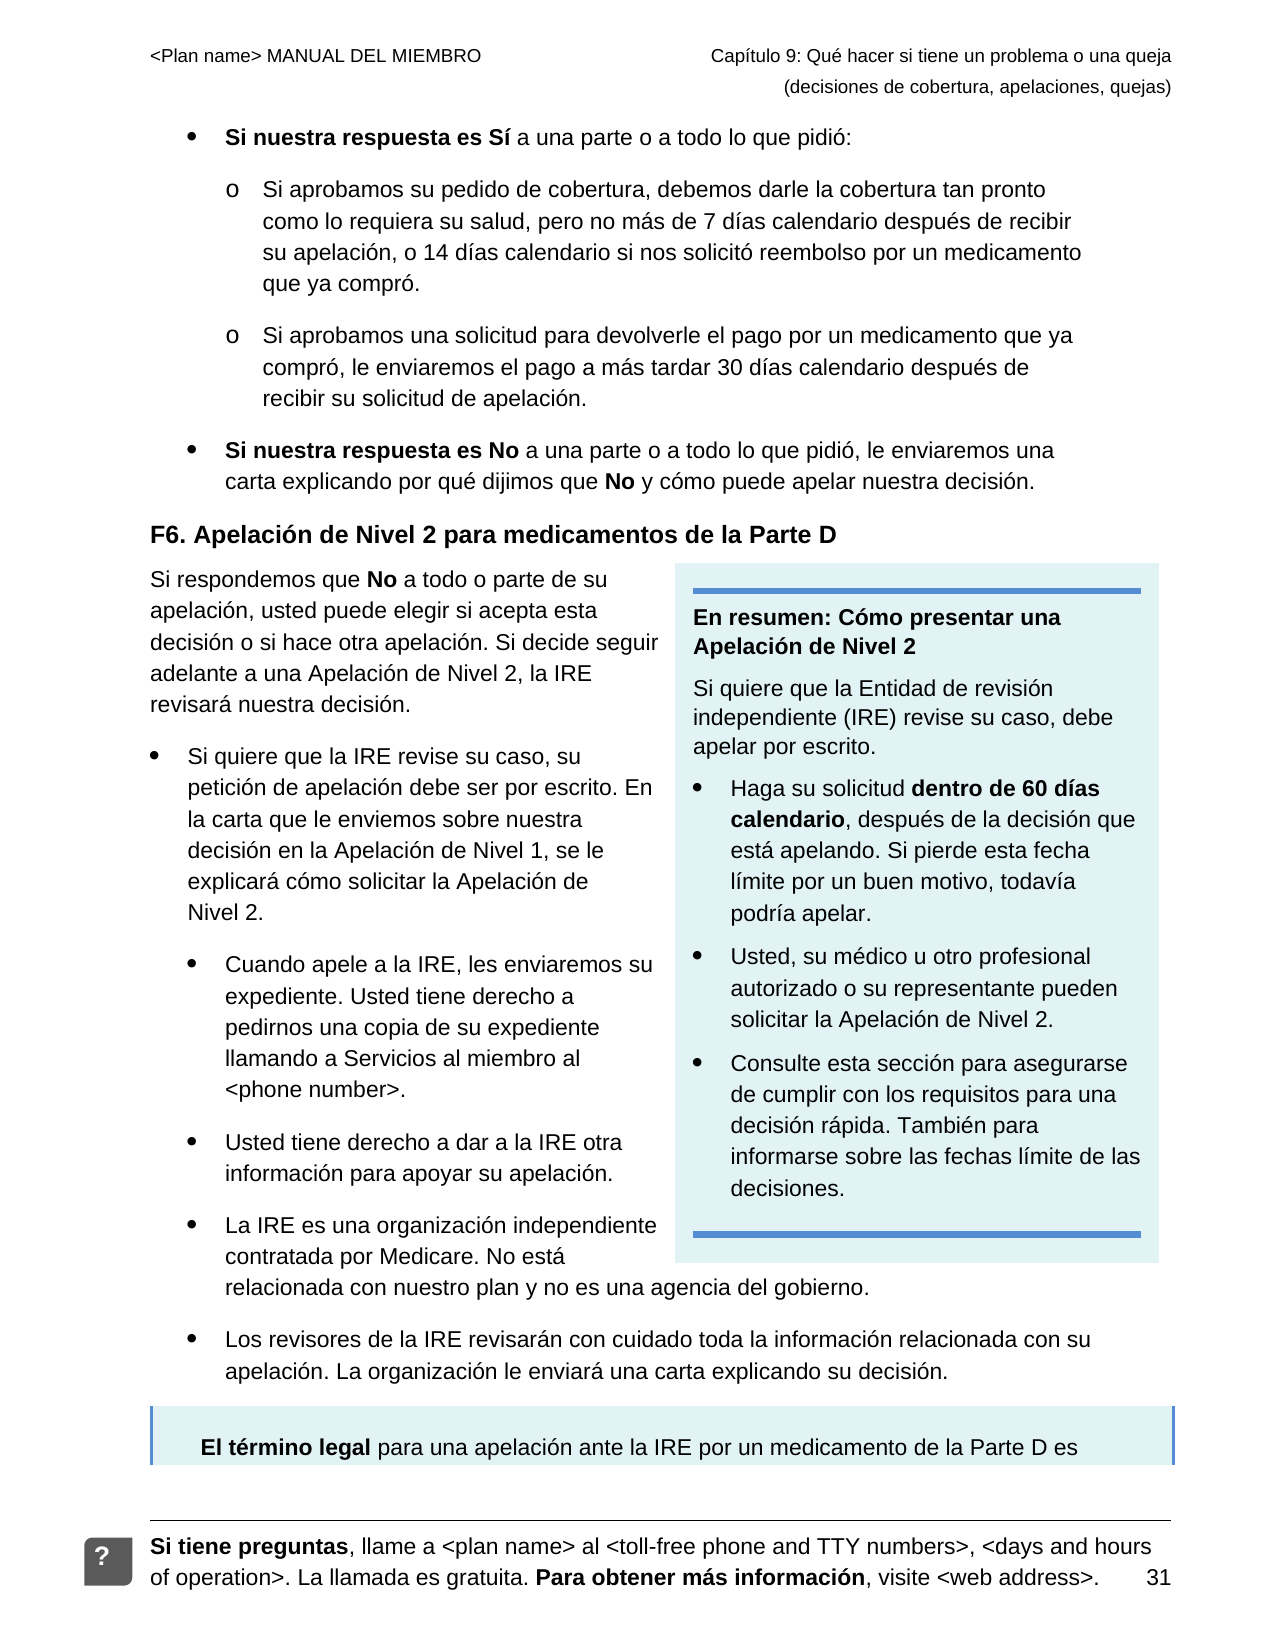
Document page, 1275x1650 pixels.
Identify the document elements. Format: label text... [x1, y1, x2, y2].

list Usted tiene derecho a dar a la IRE otra información para apoyar su apelación. [187, 1125, 675, 1187]
list Los revisores de la IRE revisarán con cuidado toda la información relacionada con su apelación. La organización le enviará una carta explicando su decisión. [187, 1323, 1096, 1385]
list La IRE es una organización independiente contratada por Medicare. No está relacionada con nuestro plan y no es una agencia del gobierno. [187, 1208, 1096, 1302]
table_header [153, 1409, 1172, 1461]
table_header En resumen: Cómo presentar una Apelación de Nivel 2 Si quiere que la Entidad de revisión independiente (IRE) revise su caso, debe apelar por escrito. Haga su solicitud dentro de 60 días calendario, después de la decisión que está apelando. Si pierde esta fecha límite por un buen motivo, todavía podría apelar. Usted, su médico u otro profesional autorizado o su representante pueden solicitar la Apelación de Nivel 2. Consulte esta sección para asegurarse de cumplir con los requisitos para una decisión rápida. También para informarse sobre las fechas límite de las decisiones. [688, 575, 1146, 1250]
list Si nuestra respuesta es Sí a una parte o a todo lo que pidió: [187, 121, 1096, 152]
text Si respondemos que No a todo o parte de su apelación, usted puede elegir si acepta esta decisión o si hace otra apelación. Si decide seguir adelante a una Apelación de Nivel 2, la IRE revisará nuestra decisión. [150, 562, 687, 719]
list Cuando apele a la IRE, les enviaremos su expediente. Usted tiene derecho a pedirnos una copia de su expediente llamando a Servicios al miembro al <phone number>. [187, 948, 675, 1104]
list Si quiere que la IRE revise su caso, su petición de apelación debe ser por escrito. En la carta que le enviemos sobre nuestra decisión en la Apelación de Nivel 1, se le explicará cómo solicitar la Apelación de Nivel 2. [150, 739, 675, 927]
subtitle F6. Apelación de Nivel 2 para medicamentos de la Parte D [150, 517, 1096, 550]
list Si aprobamos su pedido de cobertura, debemos darle la cobertura tan pronto como lo requiera su salud, pero no más de 7 días calendario después de recibir su apelación, o 14 días calendario si nos solicitó reembolso por un medicamento que ya compró. [225, 173, 1096, 298]
list Si aprobamos una solicitud para devolverle el pago por un medicamento que ya compró, le enviaremos el pago a más tardar 30 días calendario después de recibir su solicitud de apelación. [225, 319, 1096, 412]
list Si nuestra respuesta es No a una parte o a todo lo que pidió, le enviaremos una carta explicando por qué dijimos que No y cómo puede apelar nuestra decisión. [187, 433, 1096, 496]
